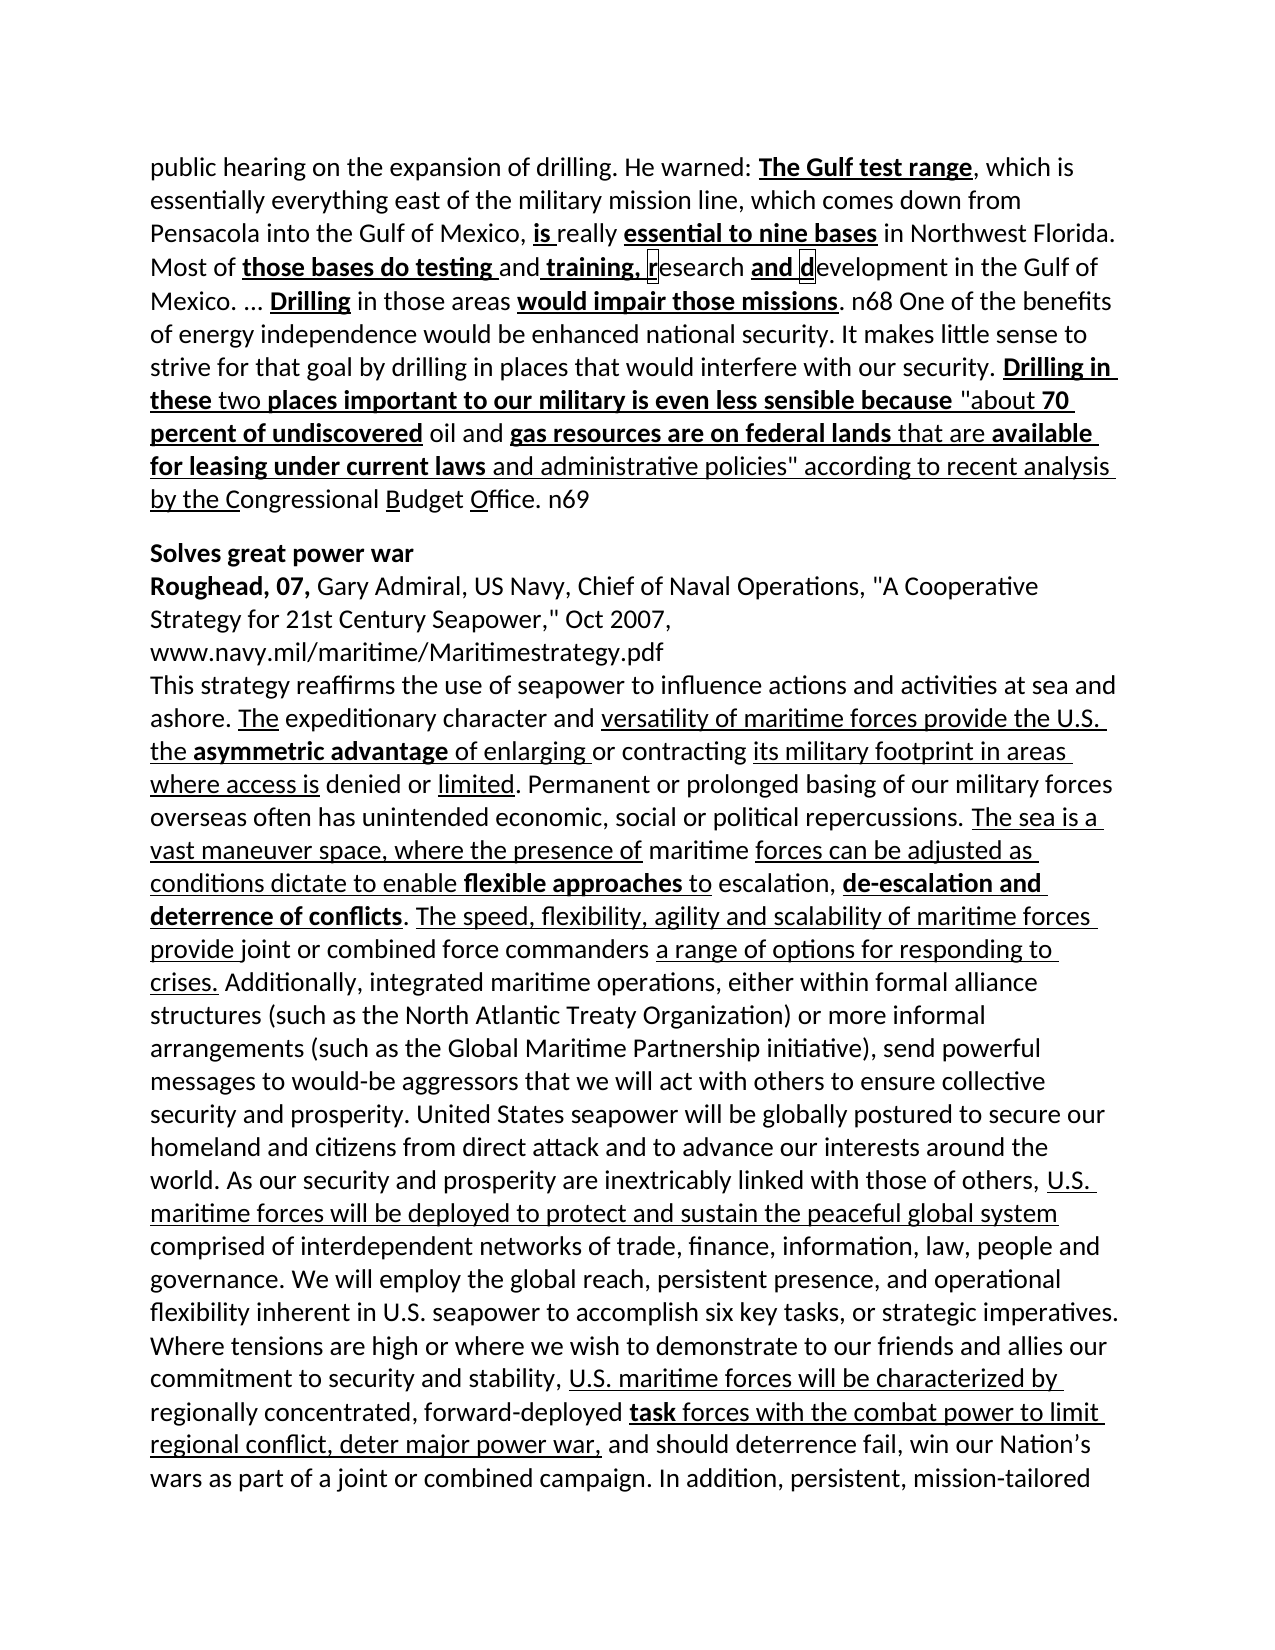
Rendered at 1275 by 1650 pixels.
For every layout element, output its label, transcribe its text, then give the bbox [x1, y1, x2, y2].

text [150, 668, 1125, 1494]
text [150, 150, 1125, 515]
text Roughead, 07, Gary Admiral, US Navy, Chief of Naval Operations, "A Cooperative Strategy for 21st Century Seapower," Oct 2007, www.navy.mil/maritime/Maritimestrategy.pdf [150, 569, 1125, 668]
subtitle Solves great power war [150, 536, 1125, 569]
